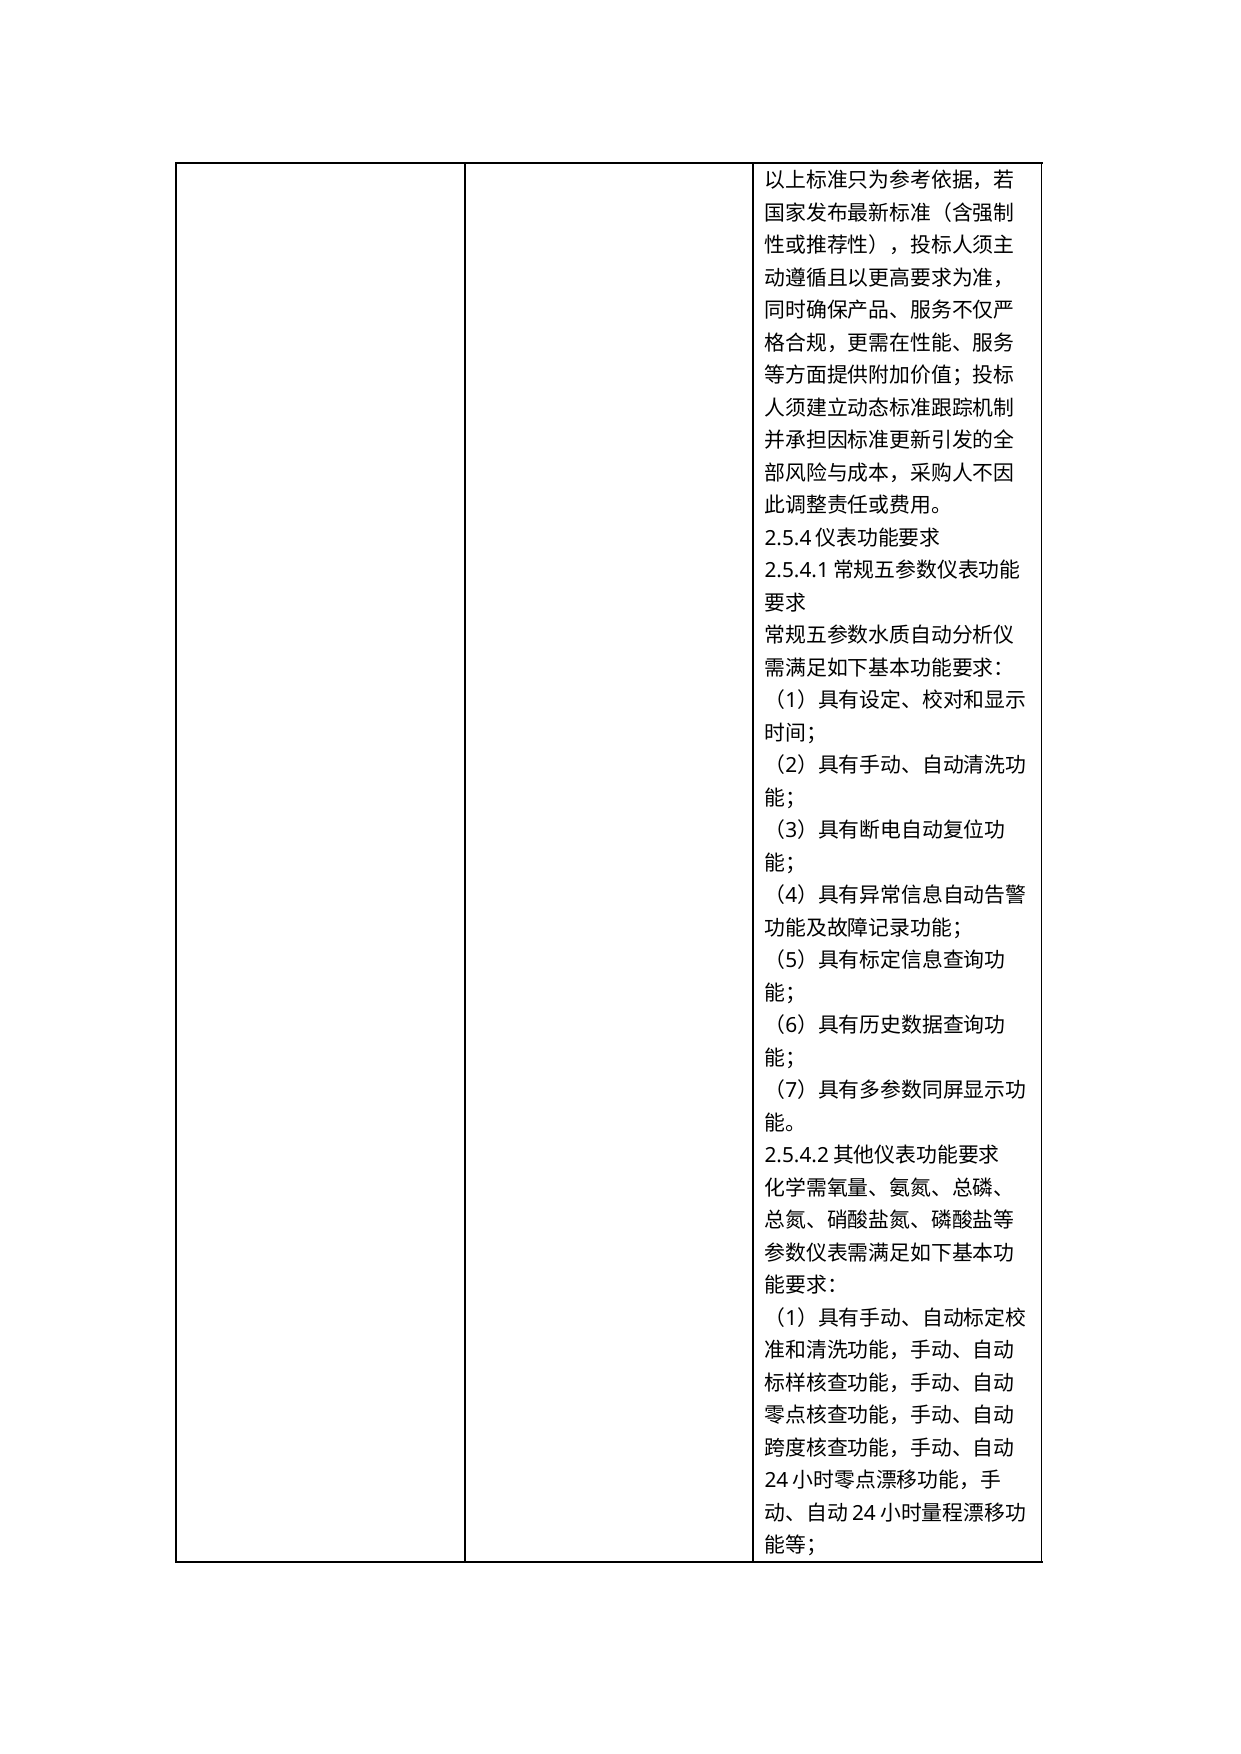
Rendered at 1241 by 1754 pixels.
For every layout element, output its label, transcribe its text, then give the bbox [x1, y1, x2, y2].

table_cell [754, 164, 1041, 1561]
table_cell 1 [177, 164, 464, 1561]
table_cell [466, 164, 752, 1561]
